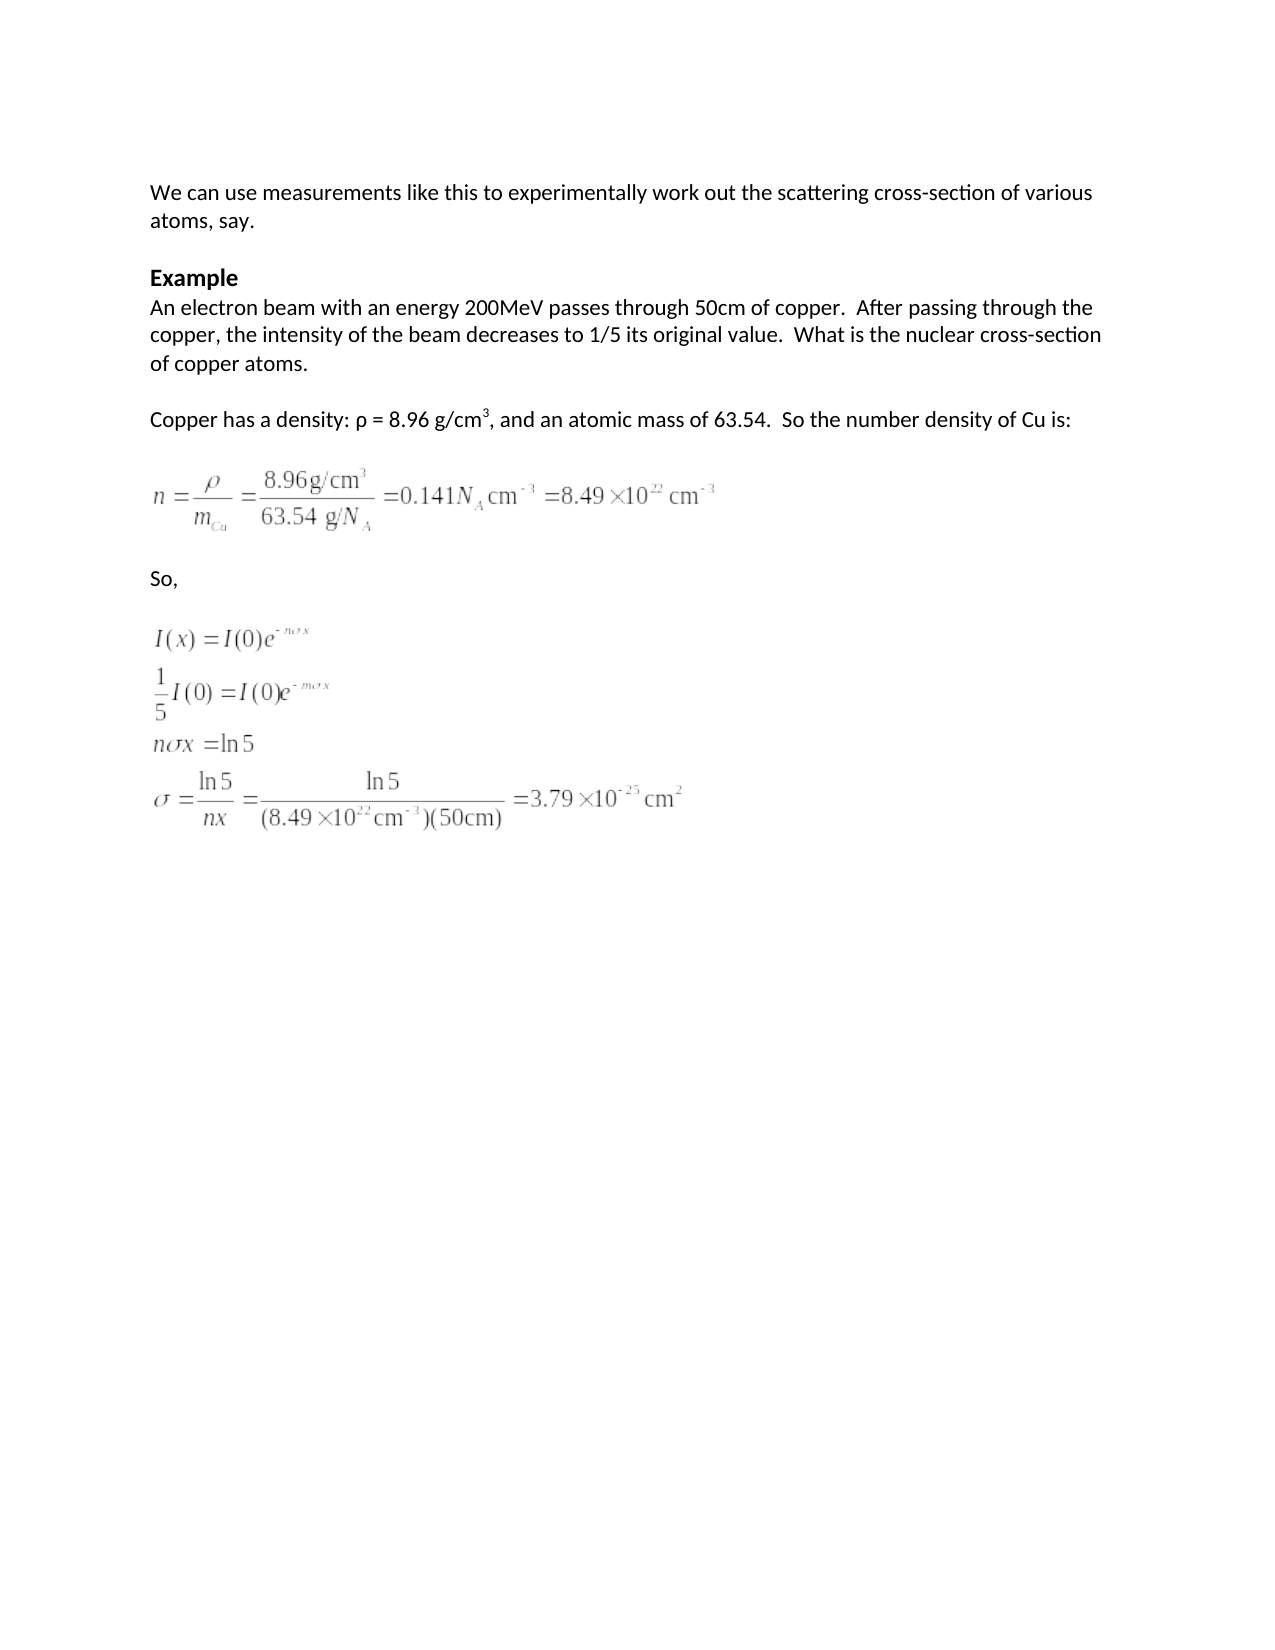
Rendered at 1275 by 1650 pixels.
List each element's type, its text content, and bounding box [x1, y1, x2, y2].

text So, [150, 564, 1125, 592]
text An electron beam with an energy 200MeV passes through 50cm of copper. After passing through the copper, the intensity of the beam decreases to 1/5 its original value. What is the nuclear cross-section of copper atoms. [150, 293, 1125, 377]
text Example [150, 262, 1125, 293]
text We can use measurements like this to experimentally work out the scattering cross-section of various atoms, say. [150, 178, 1125, 234]
text Copper has a density: ρ = 8.96 g/cm3, and an atomic mass of 63.54. So the number density of Cu is: [150, 405, 1125, 433]
